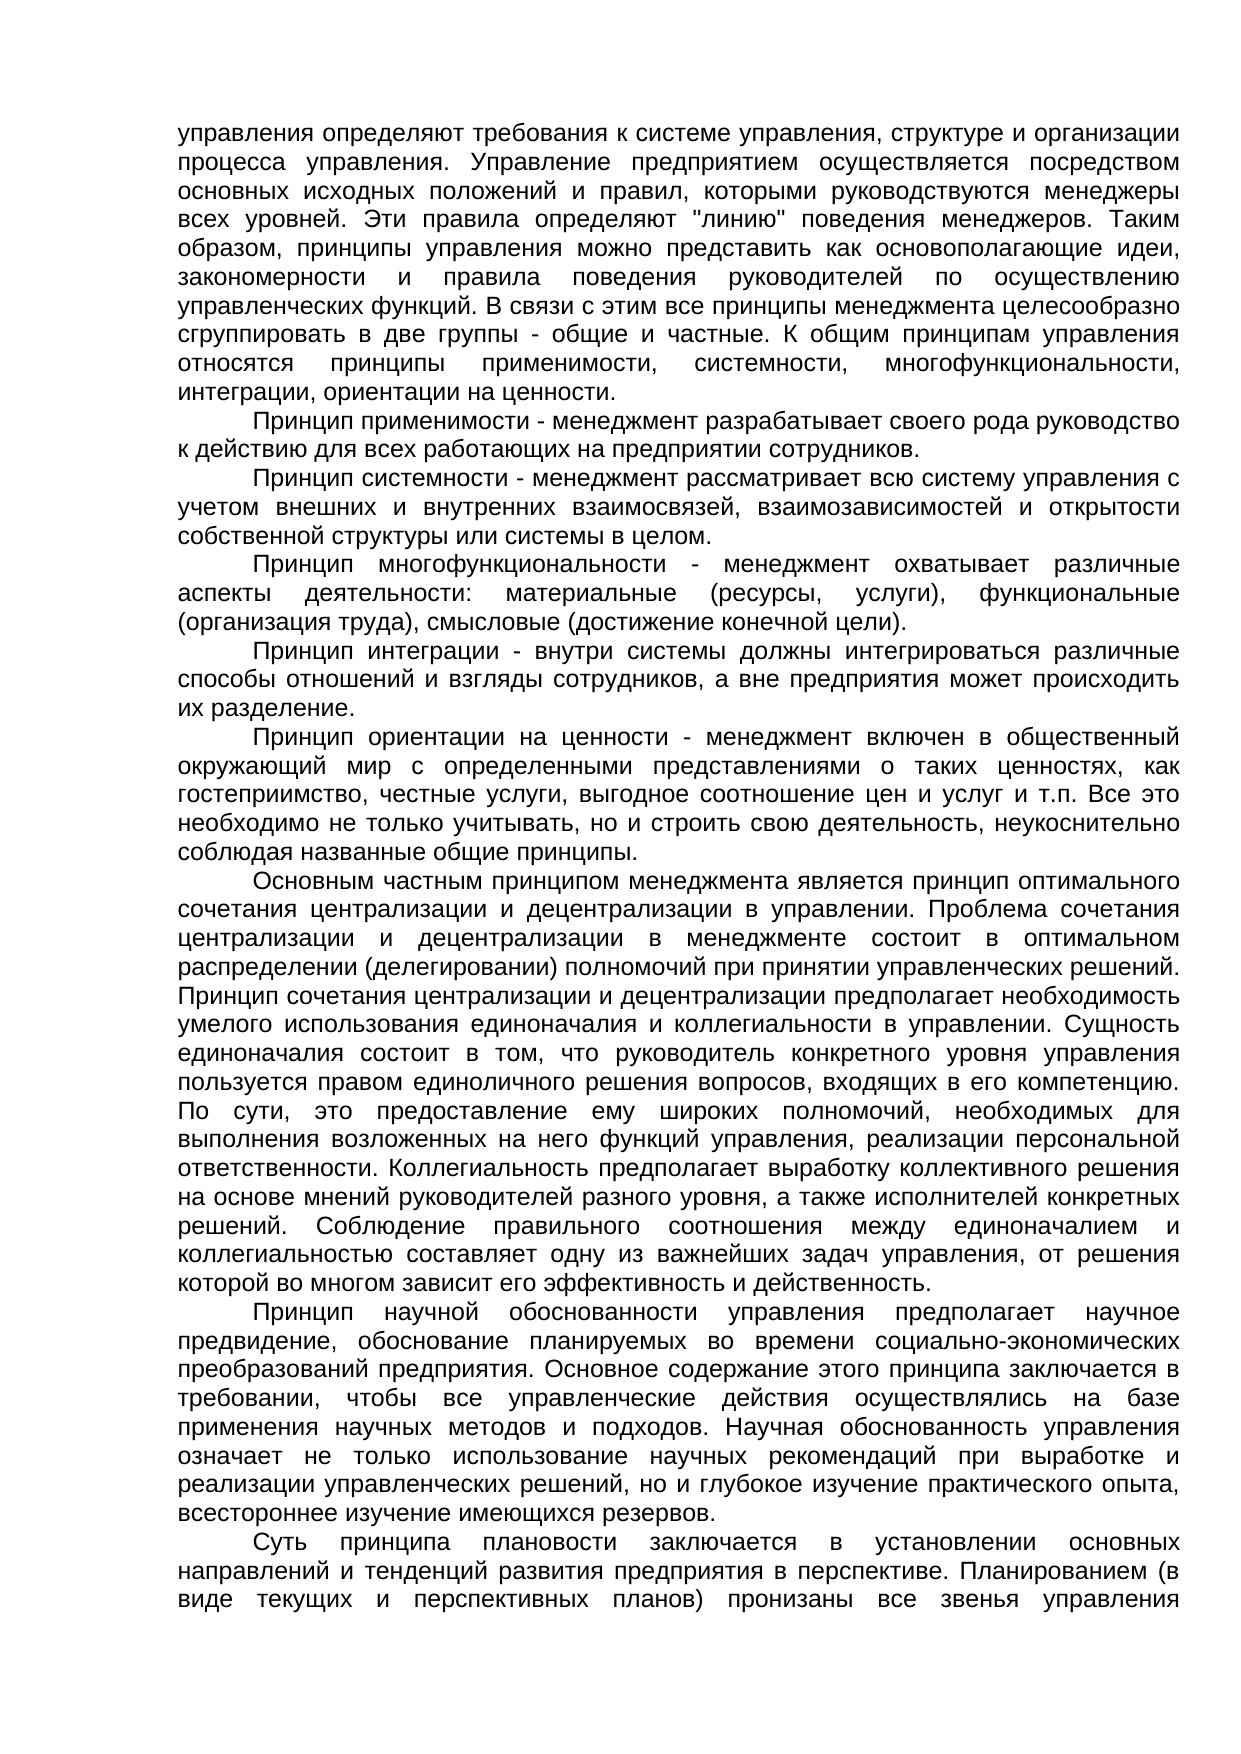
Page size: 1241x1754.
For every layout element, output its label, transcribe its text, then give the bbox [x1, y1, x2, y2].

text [177, 1527, 1181, 1613]
text Принцип научной обоснованности управления предполагает научное предвидение, обоснование планируемых во времени социально-экономических преобразований предприятия. Основное содержание этого принципа заключается в требовании, чтобы все управленческие действия осуществлялись на базе применения научных методов и подходов. Научная обоснованность управления означает не только использование научных рекомендаций при выработке и реализации управленческих решений, но и глубокое изучение практического опыта, всестороннее изучение имеющихся резервов. [177, 1297, 1181, 1527]
text Принцип многофункциональности - менеджмент охватывает различные аспекты деятельности: материальные (ресурсы, услуги), функциональные (организация труда), смысловые (достижение конечной цели). [177, 549, 1181, 636]
text Основным частным принципом менеджмента является принцип оптимального сочетания централизации и децентрализации в управлении. Проблема сочетания централизации и децентрализации в менеджменте состоит в оптимальном распределении (делегировании) полномочий при принятии управленческих решений. Принцип сочетания централизации и децентрализации предполагает необходимость умелого использования единоначалия и коллегиальности в управлении. Сущность единоначалия состоит в том, что руководитель конкретного уровня управления пользуется правом единоличного решения вопросов, входящих в его компетенцию. По сути, это предоставление ему широких полномочий, необходимых для выполнения возложенных на него функций управления, реализации персональной ответственности. Коллегиальность предполагает выработку коллективного решения на основе мнений руководителей разного уровня, а также исполнителей конкретных решений. Соблюдение правильного соотношения между единоначалием и коллегиальностью составляет одну из важнейших задач управления, от решения которой во многом зависит его эффективность и действенность. [177, 866, 1181, 1297]
text Принцип ориентации на ценности - менеджмент включен в общественный окружающий мир с определенными представлениями о таких ценностях, как гостеприимство, честные услуги, выгодное соотношение цен и услуг и т.п. Все это необходимо не только учитывать, но и строить свою деятельность, неукоснительно соблюдая названные общие принципы. [177, 722, 1181, 866]
text Принцип применимости - менеджмент разрабатывает своего рода руководство к действию для всех работающих на предприятии сотрудников. [177, 406, 1181, 463]
text Принцип системности - менеджмент рассматривает всю систему управления с учетом внешних и внутренних взаимосвязей, взаимозависимостей и открытости собственной структуры или системы в целом. [177, 463, 1181, 549]
text Принцип интеграции - внутри системы должны интегрироваться различные способы отношений и взгляды сотрудников, а вне предприятия может происходить их разделение. [177, 636, 1181, 722]
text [177, 118, 1181, 406]
